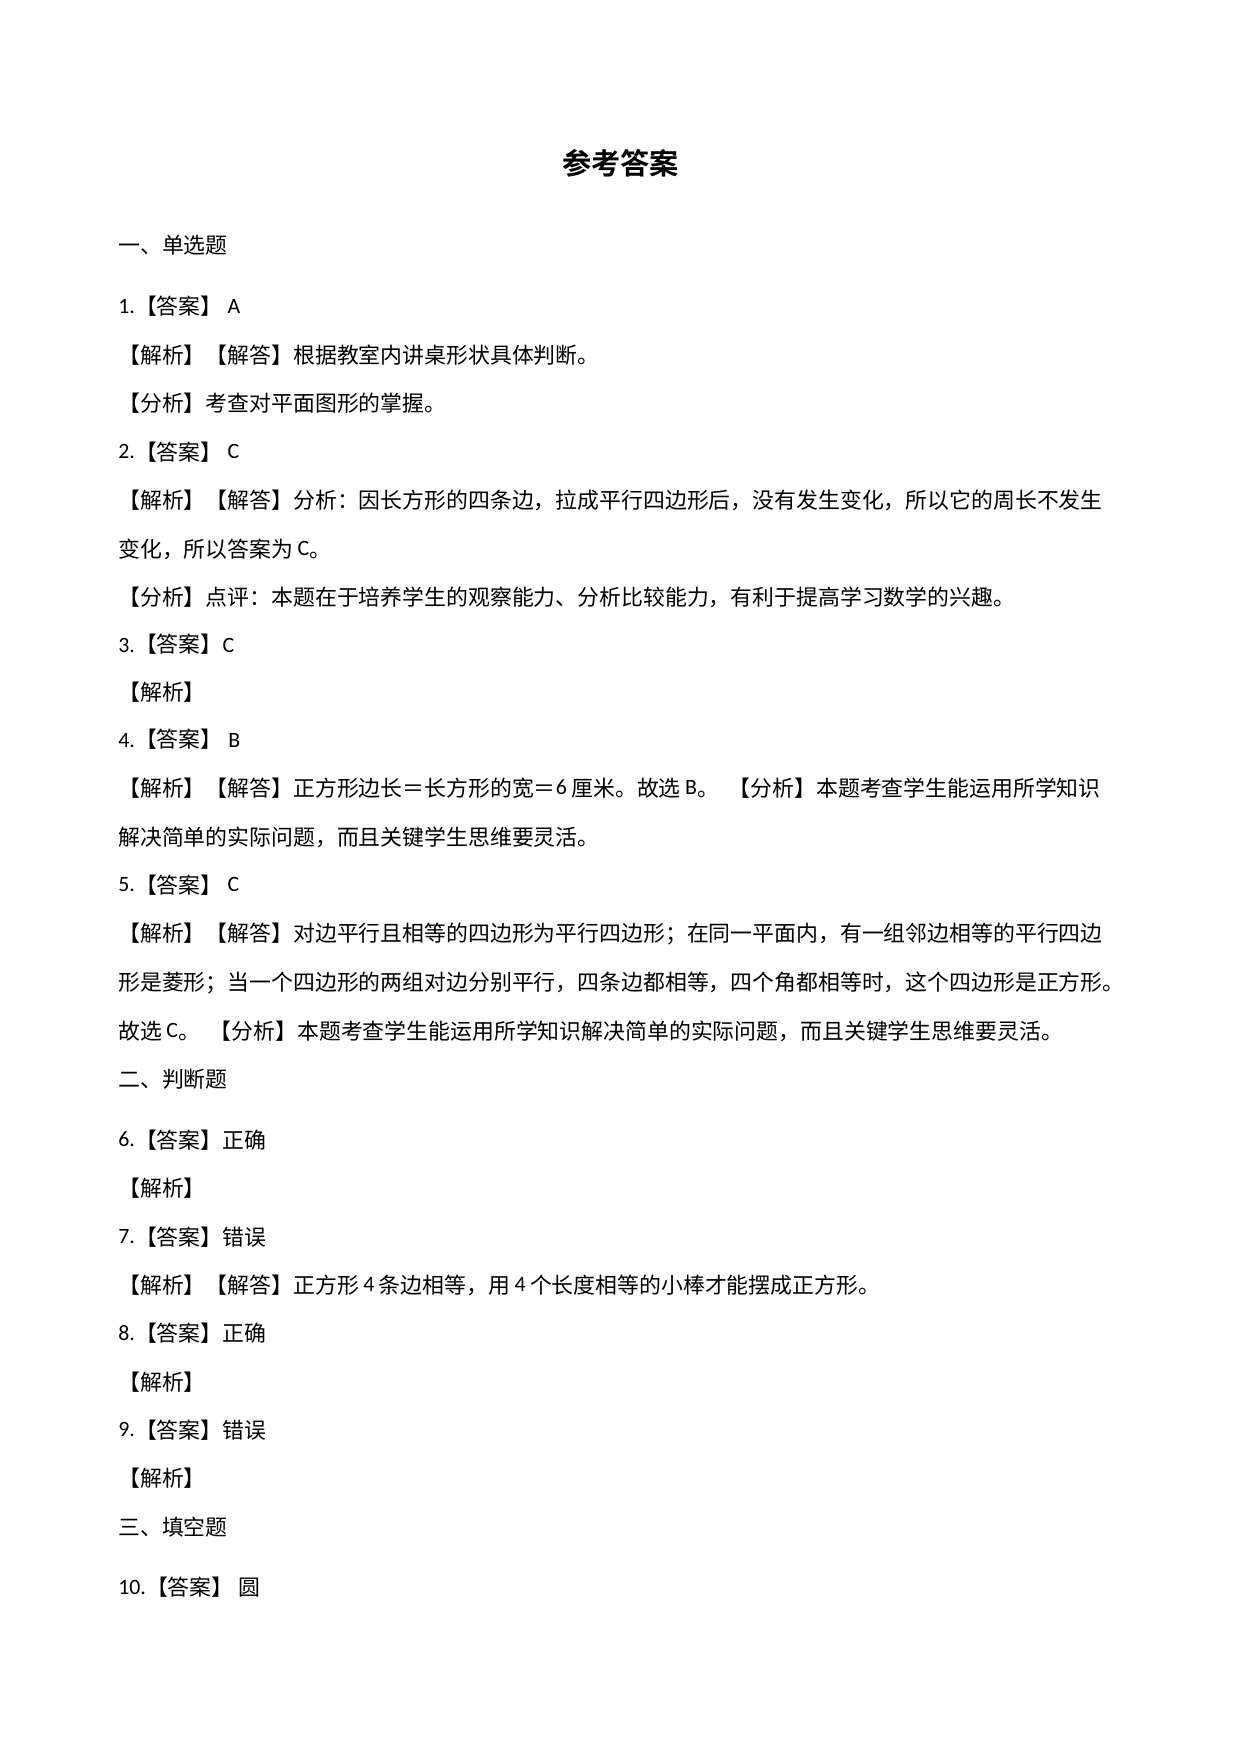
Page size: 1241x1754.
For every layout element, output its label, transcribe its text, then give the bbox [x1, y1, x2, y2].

text 4.【答案】 B [118, 723, 1122, 755]
text 【解析】 [118, 676, 1122, 708]
text 8.【答案】正确 [118, 1316, 1122, 1348]
text 【解析】【解答】对边平行且相等的四边形为平行四边形；在同一平面内，有一组邻边相等的平行四边形是菱形；当一个四边形的两组对边分别平行，四条边都相等，四个角都相等时，这个四边形是正方形。故选C。 【分析】本题考查学生能运用所学知识解决简单的实际问题，而且关键学生思维要灵活。 [118, 916, 1122, 1046]
text 9.【答案】错误 [118, 1412, 1122, 1445]
text 2.【答案】 C [118, 434, 1122, 467]
text 【解析】【解答】分析：因长方形的四条边，拉成平行四边形后，没有发生变化，所以它的周长不发生变化，所以答案为C。 [118, 483, 1122, 564]
text 【解析】【解答】根据教室内讲桌形状具体判断。 【分析】考查对平面图形的掌握。 [118, 337, 1122, 418]
text 【解析】【解答】正方形边长＝长方形的宽＝6厘米。故选B。 【分析】本题考查学生能运用所学知识解决简单的实际问题，而且关键学生思维要灵活。 [118, 770, 1122, 852]
text 一、单选题 [118, 228, 1122, 261]
text 1.【答案】 A [118, 289, 1122, 321]
text 参考答案 [118, 129, 1122, 194]
text 【解析】 [118, 1461, 1122, 1493]
text 10.【答案】 圆 [118, 1570, 1122, 1602]
text 【解析】 [118, 1364, 1122, 1397]
text 【分析】点评：本题在于培养学生的观察能力、分析比较能力，有利于提高学习数学的兴趣。 [118, 580, 1122, 612]
text 二、判断题 [118, 1062, 1122, 1094]
text 3.【答案】C [118, 628, 1122, 661]
text 三、填空题 [118, 1509, 1122, 1542]
text 5.【答案】 C [118, 867, 1122, 900]
text 【解析】 [118, 1171, 1122, 1203]
text 6.【答案】正确 [118, 1122, 1122, 1155]
text 【解析】【解答】正方形4条边相等，用4个长度相等的小棒才能摆成正方形。 [118, 1267, 1122, 1300]
text 7.【答案】错误 [118, 1219, 1122, 1252]
